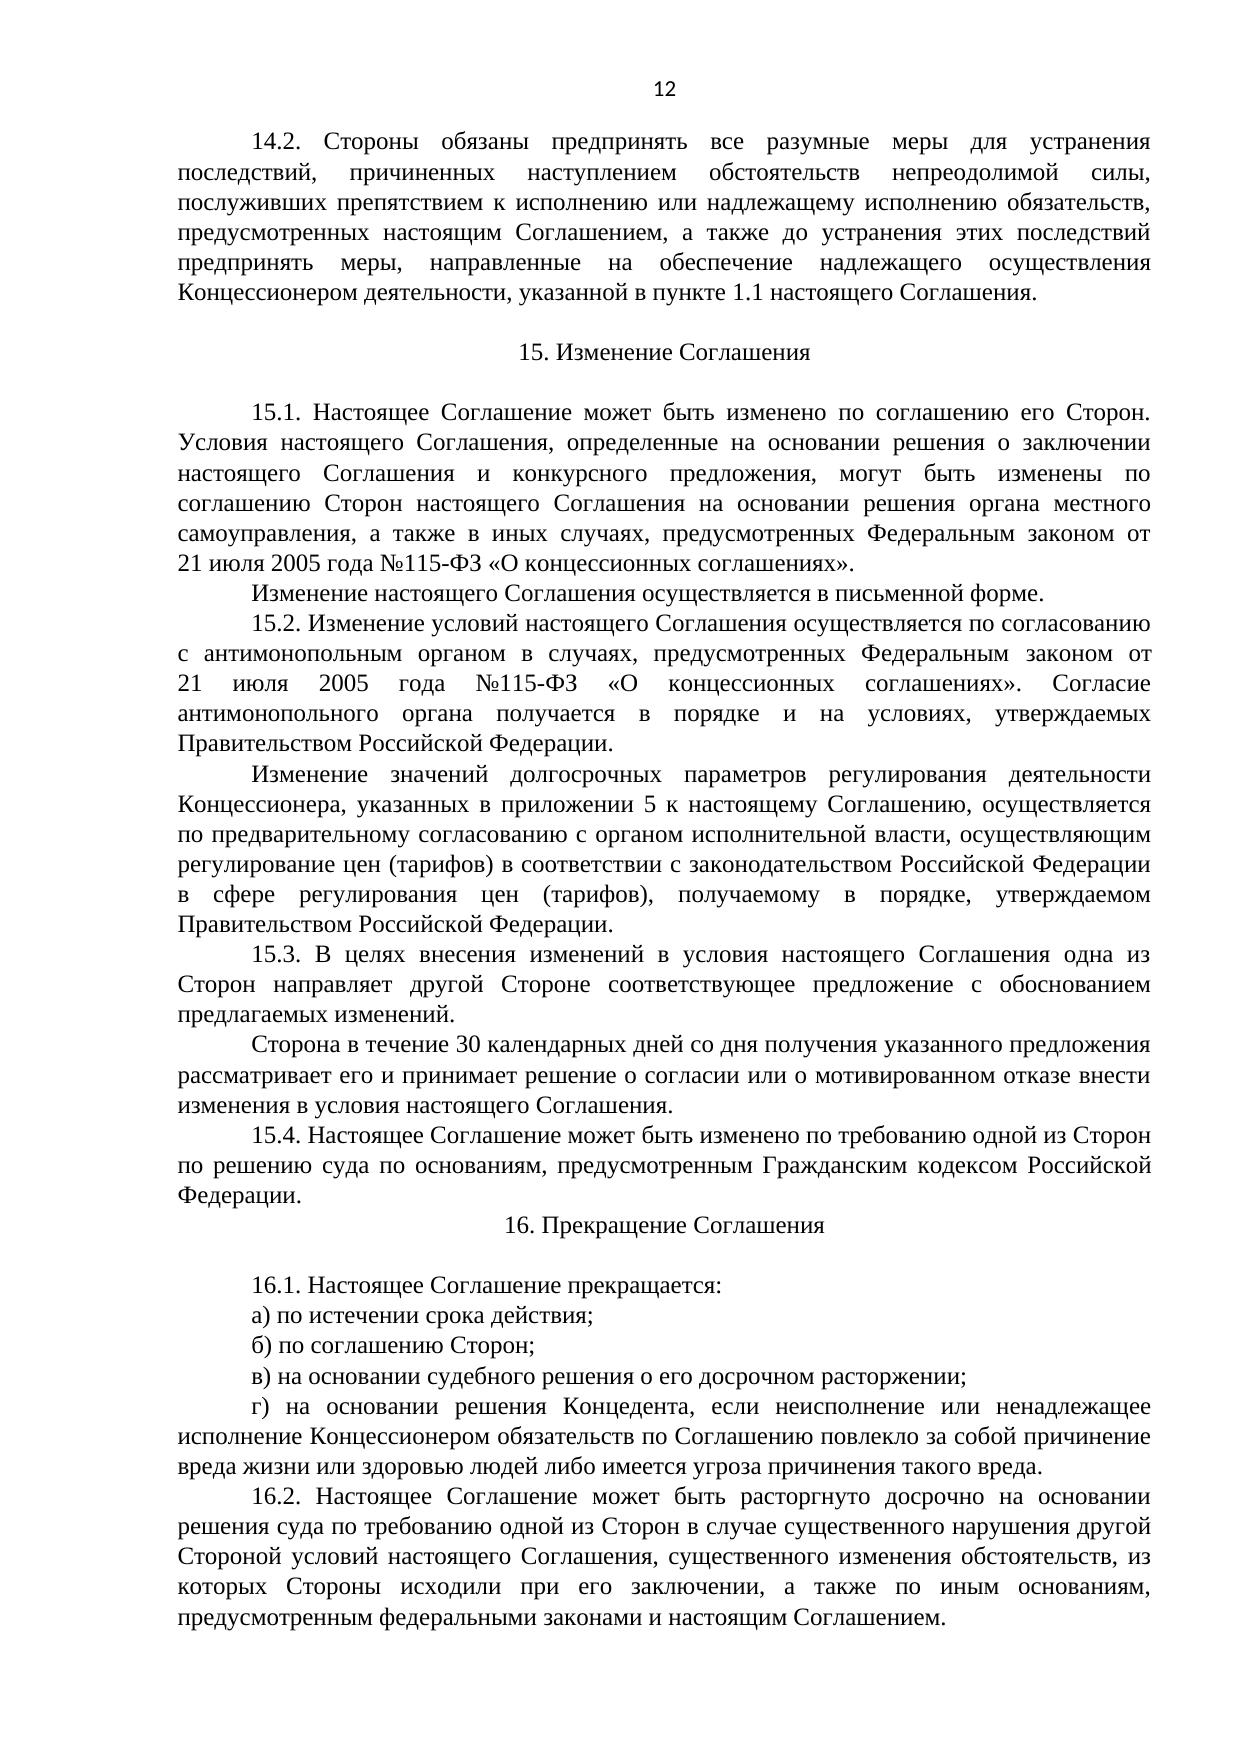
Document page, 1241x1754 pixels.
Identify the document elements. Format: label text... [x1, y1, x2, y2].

text Изменение значений долгосрочных параметров регулирования деятельности Концессионера, указанных в приложении 5 к настоящему Соглашению, осуществляется по предварительному согласованию с органом исполнительной власти, осуществляющим регулирование цен (тарифов) в соответствии с законодательством Российской Федерации в сфере регулирования цен (тарифов), получаемому в порядке, утверждаемом Правительством Российской Федерации. [177, 759, 1152, 938]
text 15.2. Изменение условий настоящего Соглашения осуществляется по согласованию с антимонопольным органом в случаях, предусмотренных Федеральным законом от 21 июля 2005 года №115-ФЗ «О концессионных соглашениях». Согласие антимонопольного органа получается в порядке и на условиях, утверждаемых Правительством Российской Федерации. [177, 608, 1152, 757]
text г) на основании решения Концедента, если неисполнение или ненадлежащее исполнение Концессионером обязательств по Соглашению повлекло за собой причинение вреда жизни или здоровью людей либо имеется угроза причинения такого вреда. [177, 1391, 1152, 1480]
text 15.4. Настоящее Соглашение может быть изменено по требованию одной из Сторон по решению суда по основаниям, предусмотренным Гражданским кодексом Российской Федерации. [177, 1120, 1152, 1209]
text в) на основании судебного решения о его досрочном расторжении; [177, 1361, 1152, 1389]
text 15.3. В целях внесения изменений в условия настоящего Соглашения одна из Сторон направляет другой Стороне соответствующее предложение с обоснованием предлагаемых изменений. [177, 939, 1152, 1028]
text а) по истечении срока действия; [177, 1301, 1152, 1329]
text 16.2. Настоящее Соглашение может быть расторгнуто досрочно на основании решения суда по требованию одной из Сторон в случае существенного нарушения другой Стороной условий настоящего Соглашения, существенного изменения обстоятельств, из которых Стороны исходили при его заключении, а также по иным основаниям, предусмотренным федеральными законами и настоящим Соглашением. [177, 1481, 1152, 1630]
text 16. Прекращение Соглашения [177, 1210, 1152, 1239]
text 15. Изменение Соглашения [177, 337, 1152, 366]
text 14.2. Стороны обязаны предпринять все разумные меры для устранения последствий, причиненных наступлением обстоятельств непреодолимой силы, послуживших препятствием к исполнению или надлежащему исполнению обязательств, предусмотренных настоящим Соглашением, а также до устранения этих последствий предпринять меры, направленные на обеспечение надлежащего осуществления Концессионером деятельности, указанной в пункте 1.1 настоящего Соглашения. [177, 126, 1152, 306]
text Сторона в течение 30 календарных дней со дня получения указанного предложения рассматривает его и принимает решение о согласии или о мотивированном отказе внести изменения в условия настоящего Соглашения. [177, 1029, 1152, 1118]
text Изменение настоящего Соглашения осуществляется в письменной форме. [177, 578, 1152, 607]
text 16.1. Настоящее Соглашение прекращается: [177, 1270, 1152, 1299]
text б) по соглашению Сторон; [177, 1331, 1152, 1359]
text 15.1. Настоящее Соглашение может быть изменено по соглашению его Сторон. Условия настоящего Соглашения, определенные на основании решения о заключении настоящего Соглашения и конкурсного предложения, могут быть изменены по соглашению Сторон настоящего Соглашения на основании решения органа местного самоуправления, а также в иных случаях, предусмотренных Федеральным законом от 21 июля 2005 года №115-ФЗ «О концессионных соглашениях». [177, 397, 1152, 577]
